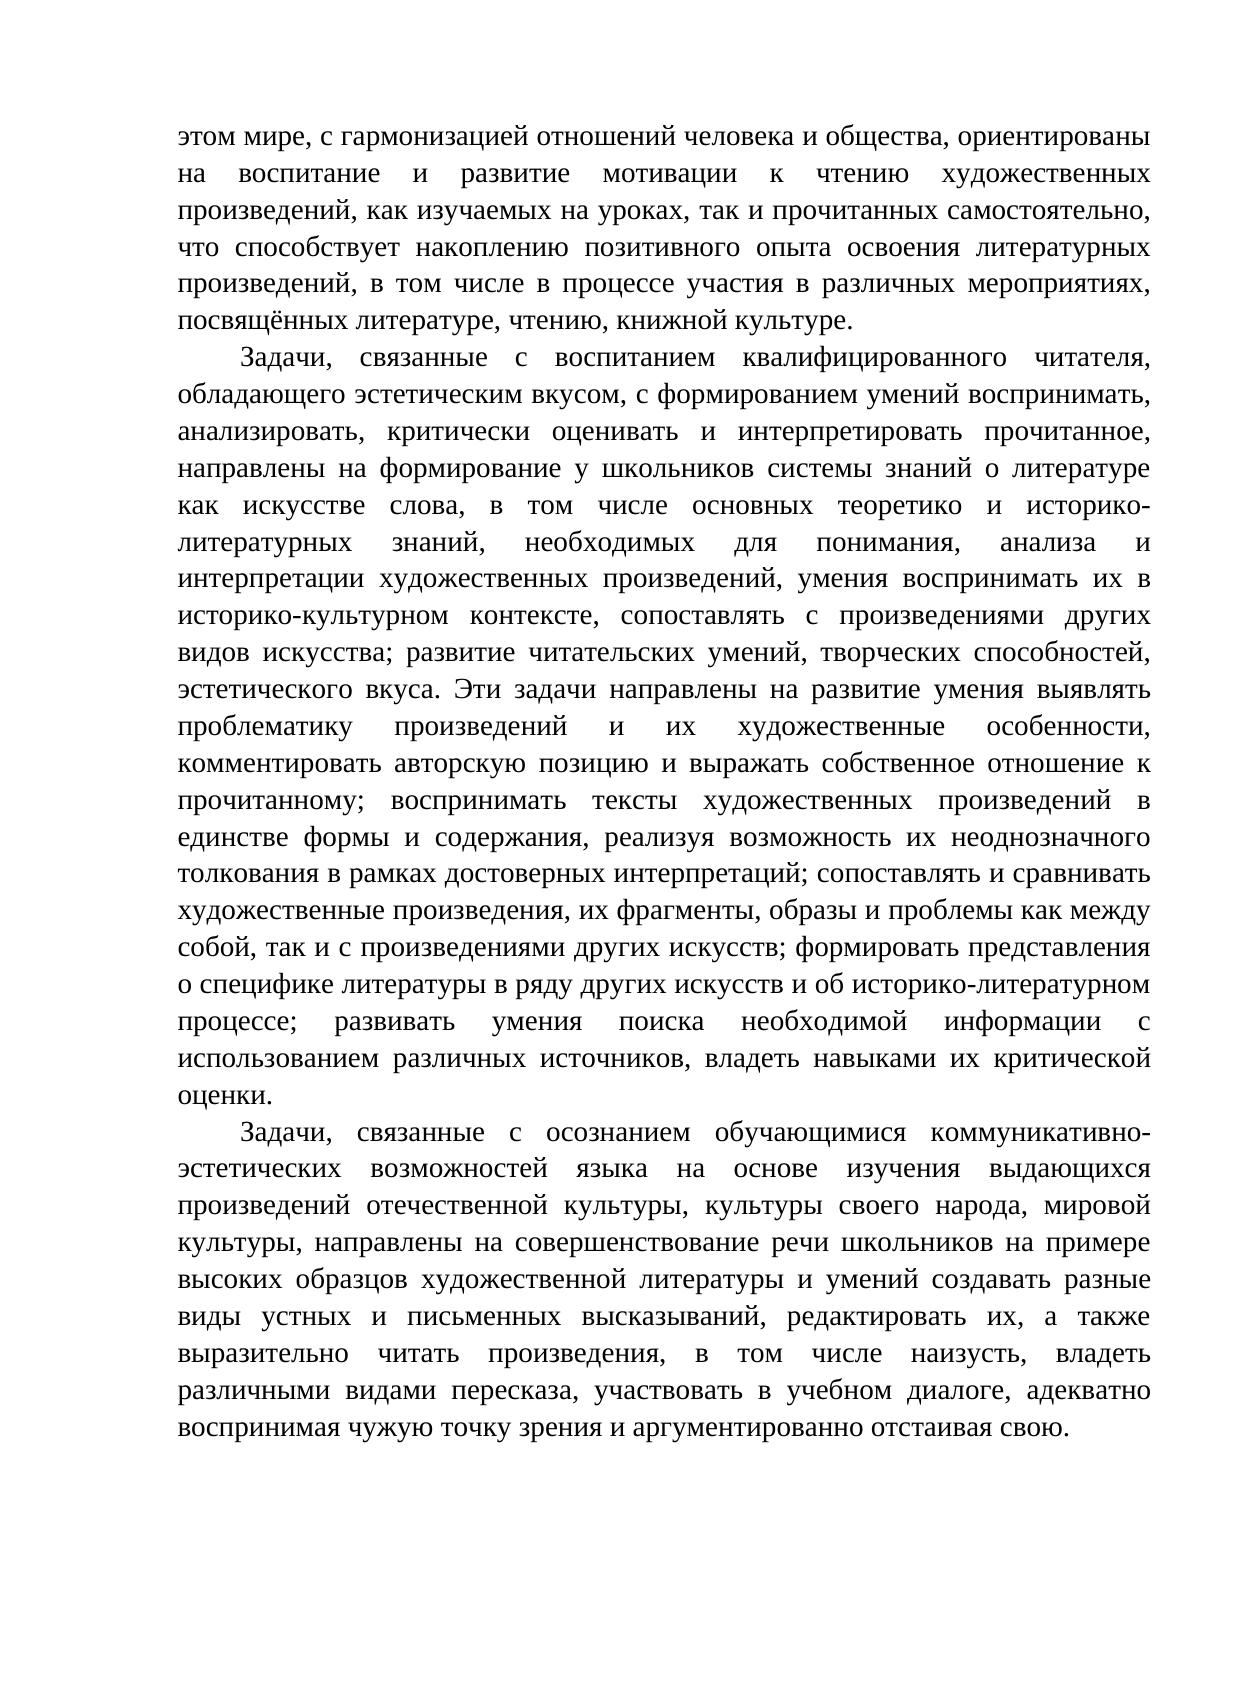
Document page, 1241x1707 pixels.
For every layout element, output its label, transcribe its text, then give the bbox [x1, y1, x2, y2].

text Задачи, связанные с воспитанием квалифицированного читателя, обладающего эстетическим вкусом, с формированием умений воспринимать, анализировать, критически оценивать и интерпретировать прочитанное, направлены на формирование у школьников системы знаний о литературе как искусстве слова, в том числе основных теоретико и историко-литературных знаний, необходимых для понимания, анализа и интерпретации художественных произведений, умения воспринимать их в историко-культурном контексте, сопоставлять с произведениями других видов искусства; развитие читательских умений, творческих способностей, эстетического вкуса. Эти задачи направлены на развитие умения выявлять проблематику произведений и их художественные особенности, комментировать авторскую позицию и выражать собственное отношение к прочитанному; воспринимать тексты художественных произведений в единстве формы и содержания, реализуя возможность их неоднозначного толкования в рамках достоверных интерпретаций; сопоставлять и сравнивать художественные произведения, их фрагменты, образы и проблемы как между собой, так и с произведениями других искусств; формировать представления о специфике литературы в ряду других искусств и об историко-литературном процессе; развивать умения поиска необходимой информации с использованием различных источников, владеть навыками их критической оценки. [177, 339, 1152, 1110]
text Задачи, связанные с осознанием обучающимися коммуникативно-эстетических возможностей языка на основе изучения выдающихся произведений отечественной культуры, культуры своего народа, мировой культуры, направлены на совершенствование речи школьников на примере высоких образцов художественной литературы и умений создавать разные виды устных и письменных высказываний, редактировать их, а также выразительно читать произведения, в том числе наизусть, владеть различными видами пересказа, участвовать в учебном диалоге, адекватно воспринимая чужую точку зрения и аргументированно отстаивая свою. [177, 1114, 1152, 1442]
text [177, 118, 1152, 336]
